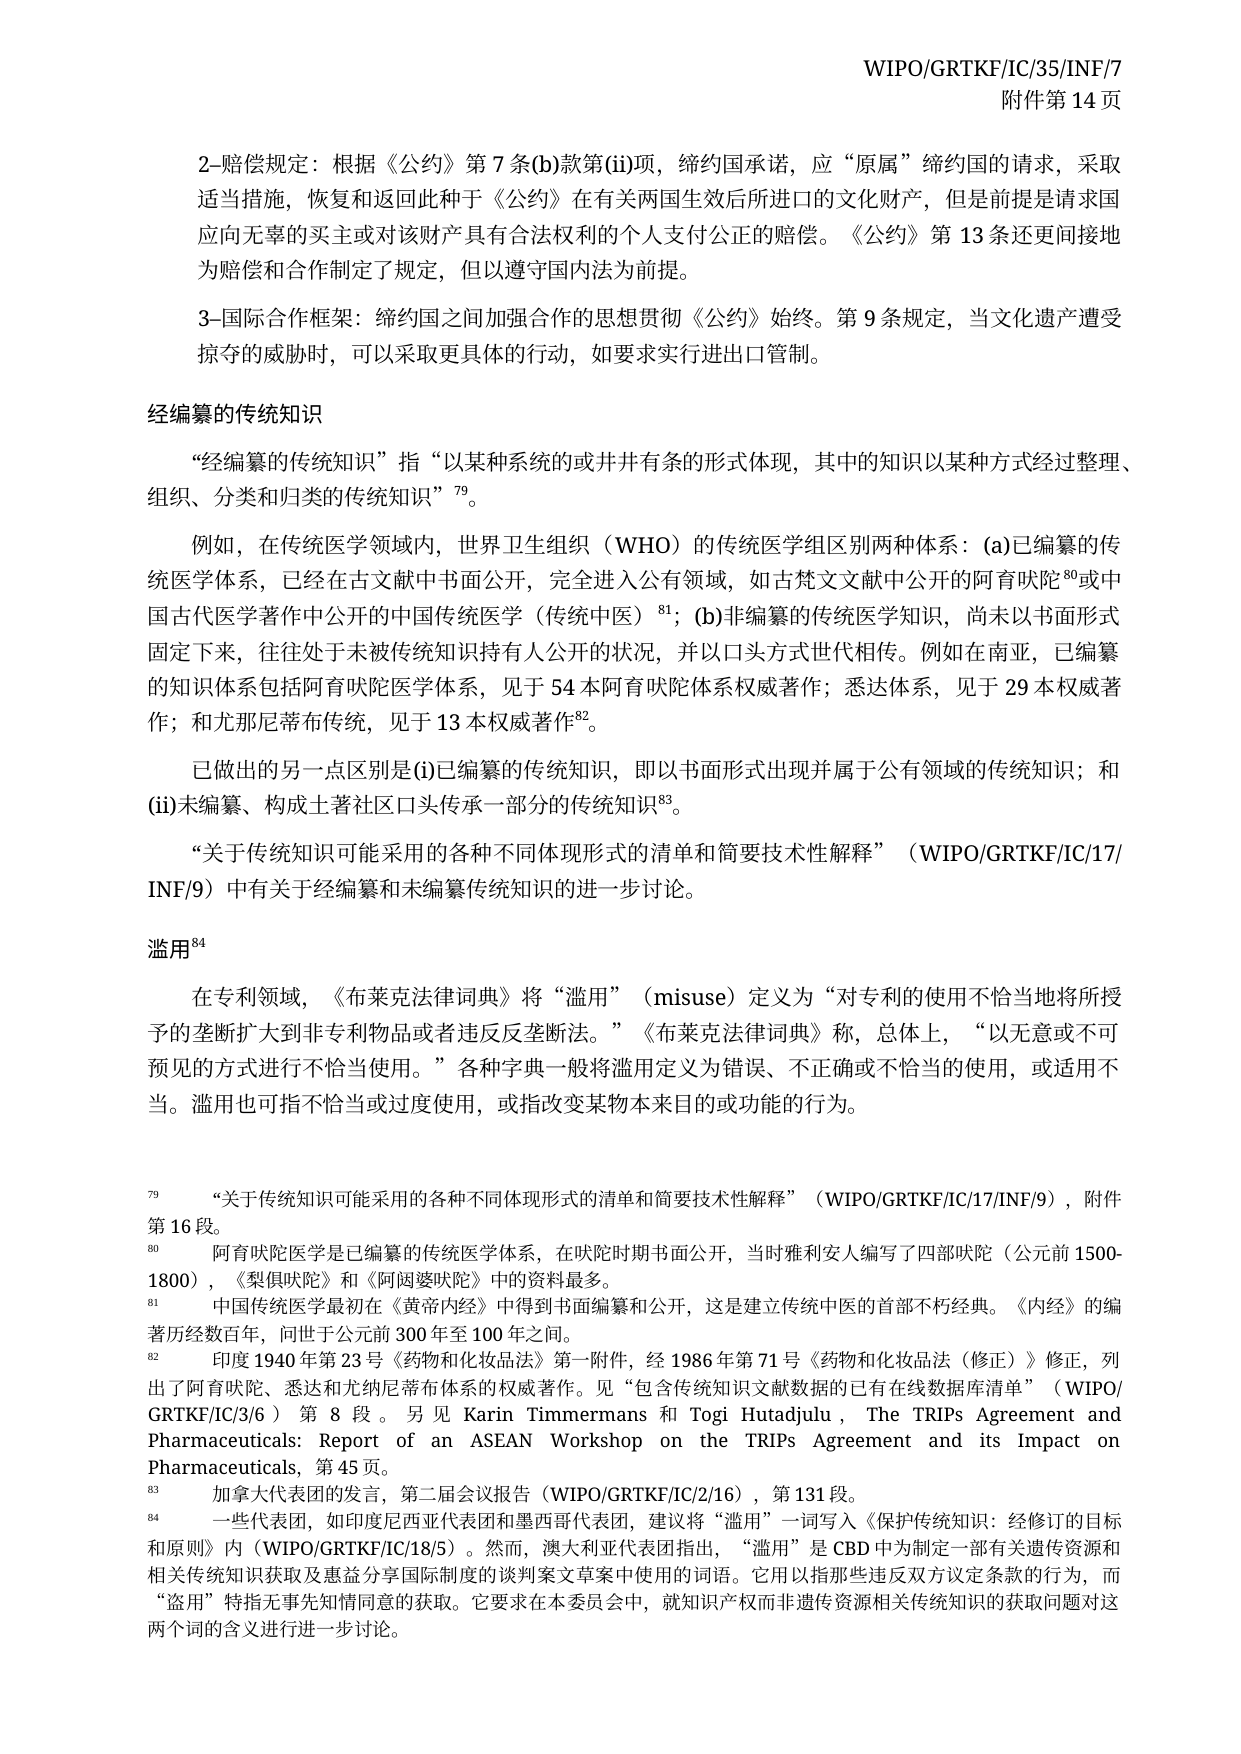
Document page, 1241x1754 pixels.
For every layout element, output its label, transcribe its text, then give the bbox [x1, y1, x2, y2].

text 已做出的另一点区别是(i)已编纂的传统知识，即以书面形式出现并属于公有领域的传统知识；和(ii)未编纂、构成土著社区口头传承一部分的传统知识。 [148, 749, 1122, 820]
text 滥用 [148, 929, 1122, 964]
text 在专利领域，《布莱克法律词典》将“滥用”（misuse）定义为“对专利的使用不恰当地将所授予的垄断扩大到非专利物品或者违反反垄断法。”《布莱克法律词典》称，总体上，“以无意或不可预见的方式进行不恰当使用。”各种字典一般将滥用定义为错误、不正确或不恰当的使用，或适用不当。滥用也可指不恰当或过度使用，或指改变某物本来目的或功能的行为。 [148, 977, 1122, 1118]
text “关于传统知识可能采用的各种不同体现形式的清单和简要技术性解释”（WIPO/GRTKF/IC/17/‌INF/9）中有关于经编纂和未编纂传统知识的进一步讨论。 [148, 833, 1122, 904]
text 例如，在传统医学领域内，世界卫生组织（WHO）的传统医学组区别两种体系：(a)已编纂的传统医学体系，已经在古文献中书面公开，完全进入公有领域，如古梵文文献中公开的阿育吠陀或中国古代医学著作中公开的中国传统医学（传统中医）；(b)非编纂的传统医学知识，尚未以书面形式固定下来，往往处于未被传统知识持有人公开的状况，并以口头方式世代相传。例如在南亚，已编纂的知识体系包括阿育吠陀医学体系，见于54本阿育吠陀体系权威著作；悉达体系，见于29本权威著作；和尤那尼蒂布传统，见于13本权威著作。 [148, 524, 1122, 737]
text 经编纂的传统知识 [148, 393, 1122, 429]
text 2–赔偿规定：根据《公约》第7条(b)款第(ii)项，缔约国承诺，应“原属”缔约国的请求，采取适当措施，恢复和返回此种于《公约》在有关两国生效后所进口的文化财产，但是前提是请求国应向无辜的买主或对该财产具有合法权利的个人支付公正的赔偿。《公约》第13条还更间接地为赔偿和合作制定了规定，但以遵守国内法为前提。 [198, 143, 1122, 285]
text “经编纂的传统知识”指“以某种系统的或井井有条的形式体现，其中的知识以某种方式经过整理、组织、分类和归类的传统知识”。 [148, 441, 1122, 512]
text 3–国际合作框架：缔约国之间加强合作的思想贯彻《公约》始终。第9条规定，当文化遗产遭受掠夺的威胁时，可以采取更具体的行动，如要求实行进出口管制。 [198, 297, 1122, 368]
